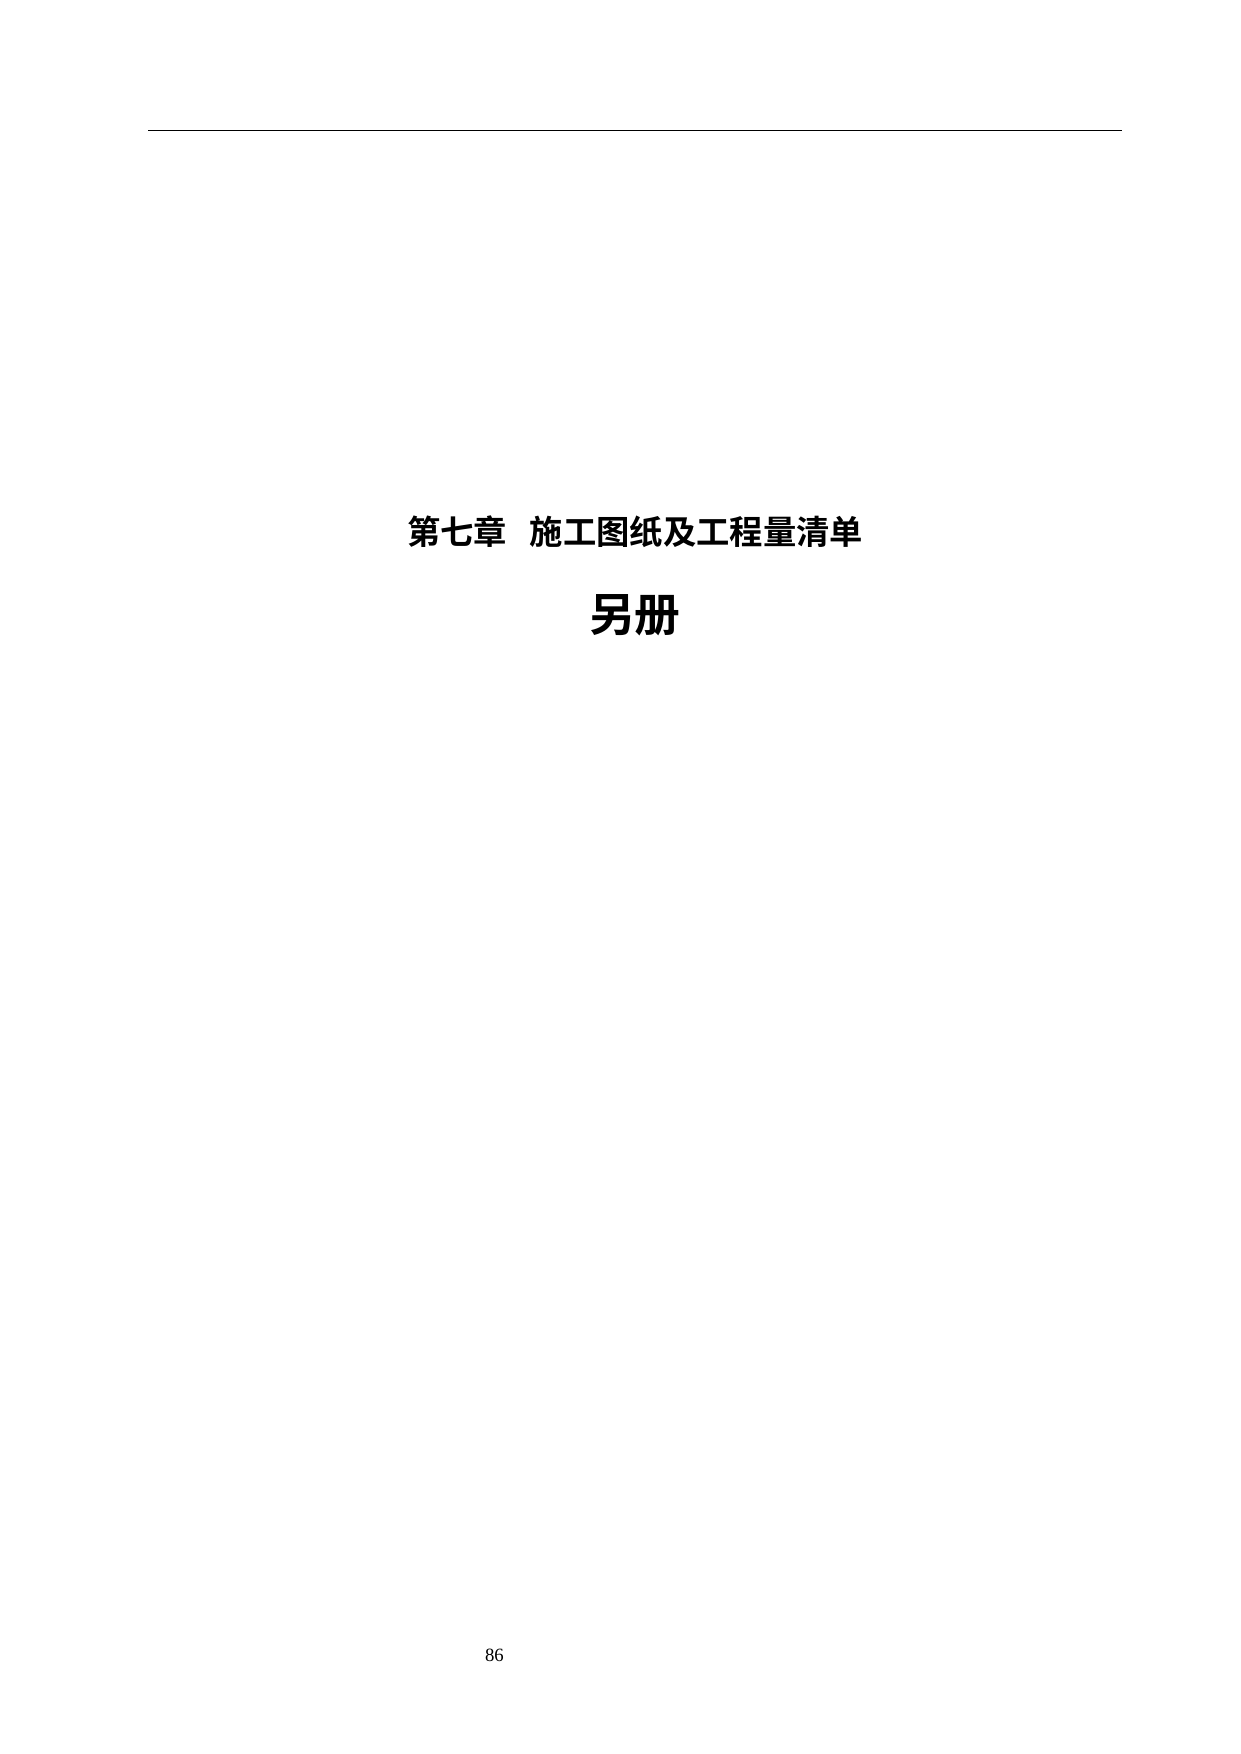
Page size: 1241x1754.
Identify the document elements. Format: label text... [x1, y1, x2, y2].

text 另册 [148, 578, 1122, 645]
text 第七章 施工图纸及工程量清单 [148, 506, 1122, 554]
